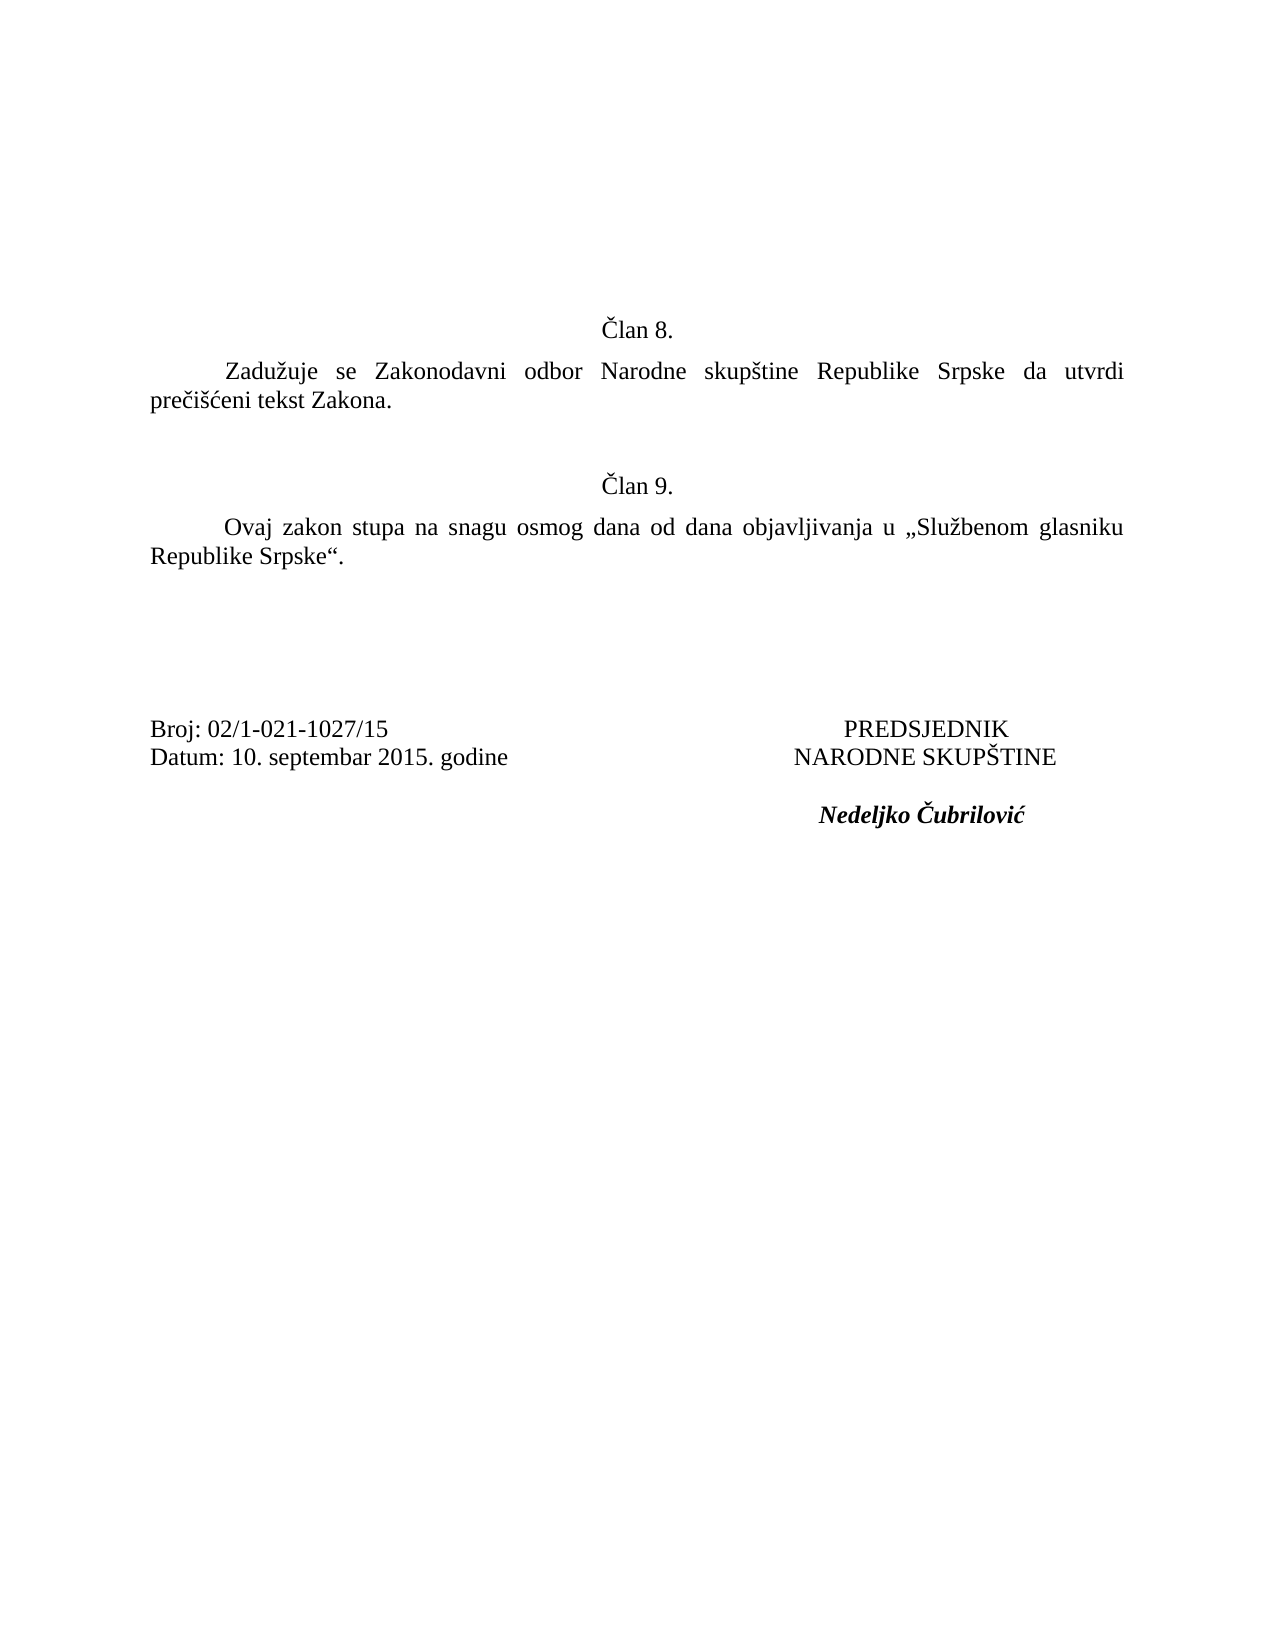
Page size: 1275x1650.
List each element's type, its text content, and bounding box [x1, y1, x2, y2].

text Zadužuje se Zakonodavni odbor Narodne skupštine Republike Srpske da utvrdi prečišćeni tekst Zakona. [150, 356, 1125, 414]
text Datum: 10. septembar 2015. godine NARODNE SKUPŠTINE [150, 742, 1125, 771]
text Broj: 02/1-021-1027/15 PREDSJEDNIK [150, 714, 1125, 742]
text Član 8. [150, 315, 1125, 344]
text Nedeljko Čubrilović [150, 800, 1125, 829]
text Ovaj zakon stupa na snagu osmog dana od dana objavljivanja u „Službenom glasniku Republike Srpske“. [150, 512, 1125, 570]
text Član 9. [150, 471, 1125, 500]
